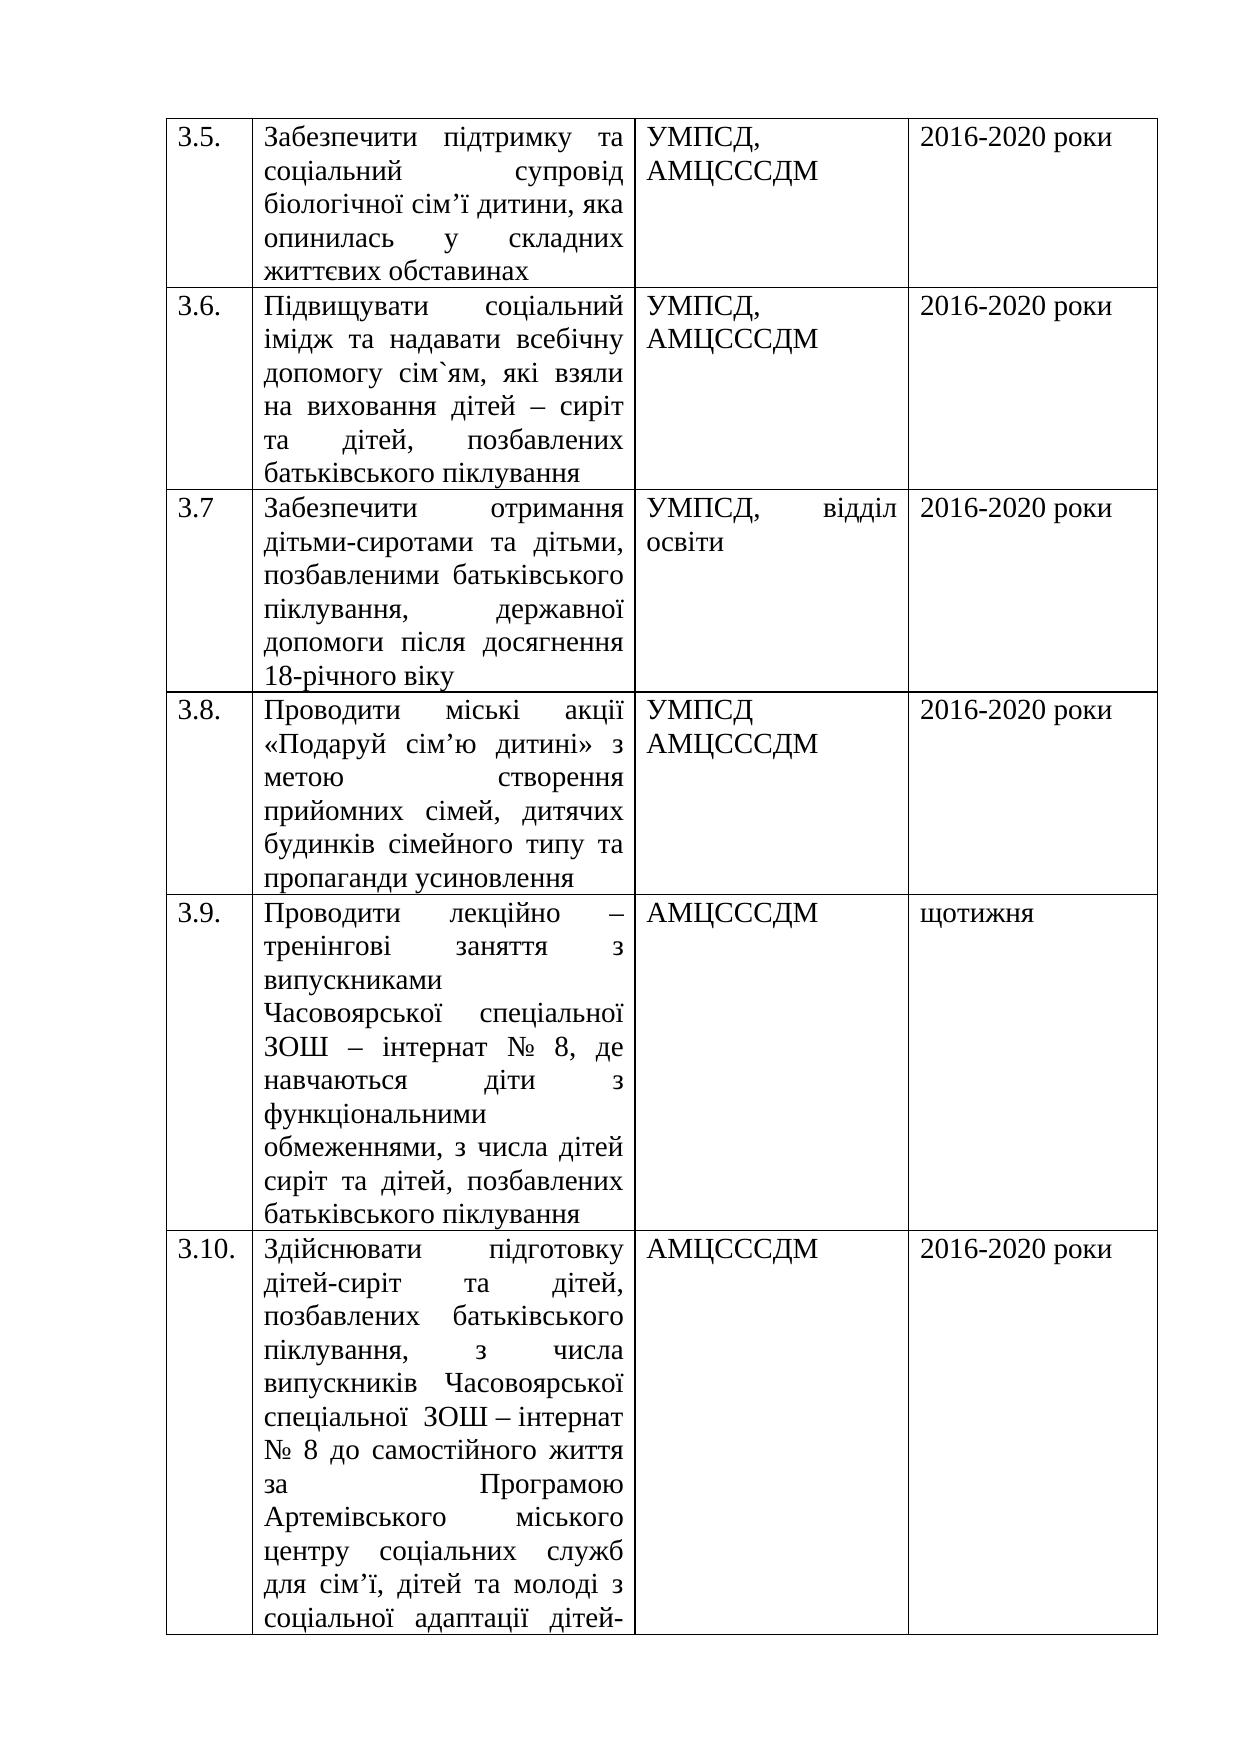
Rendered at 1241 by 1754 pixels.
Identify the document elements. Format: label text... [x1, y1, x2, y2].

table_cell 3.6. [167, 288, 252, 489]
table_cell 2016-2020 роки [909, 119, 1157, 287]
table_cell Забезпечити отримання дітьми-сиротами та дітьми, позбавленими батьківського піклування, державної допомоги після досягнення 18-річного віку [253, 490, 634, 691]
table_cell 2016-2020 роки [909, 288, 1157, 489]
table_cell УМПСД, АМЦСССДМ [636, 288, 908, 489]
table_cell 3.10. [167, 1231, 252, 1634]
table_cell 3.9. [167, 895, 252, 1230]
table_cell УМПСД, АМЦСССДМ [636, 119, 908, 287]
table_cell УМПСД АМЦСССДМ [636, 693, 908, 894]
table_cell УМПСД, відділ освіти [636, 490, 908, 691]
table_cell 2016-2020 роки [909, 490, 1157, 691]
table_cell 2016-2020 роки [909, 1231, 1157, 1634]
table_cell Підвищувати соціальний імідж та надавати всебічну допомогу сім`ям, які взяли на виховання дітей – сиріт та дітей, позбавлених батьківського піклування [253, 288, 634, 489]
table_cell Проводити міські акції «Подаруй сім’ю дитині» з метою створення прийомних сімей, дитячих будинків сімейного типу та пропаганди усиновлення [253, 693, 634, 894]
table_cell 3.8. [167, 693, 252, 894]
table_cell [253, 1231, 634, 1634]
table_cell Проводити лекційно – тренінгові заняття з випускниками Часовоярської спеціальної ЗОШ – інтернат № 8, де навчаються діти з функціональними обмеженнями, з числа дітей сиріт та дітей, позбавлених батьківського піклування [253, 895, 634, 1230]
table_cell 2016-2020 роки [909, 693, 1157, 894]
table_cell АМЦСССДМ [636, 1231, 908, 1634]
table_cell Забезпечити підтримку та соціальний супровід біологічної сім’ї дитини, яка опинилась у складних життєвих обставинах [253, 119, 634, 287]
table_cell 3.5. [167, 119, 252, 287]
table_cell АМЦСССДМ [636, 895, 908, 1230]
table_cell 3.7 [167, 490, 252, 691]
table_cell щотижня [909, 895, 1157, 1230]
